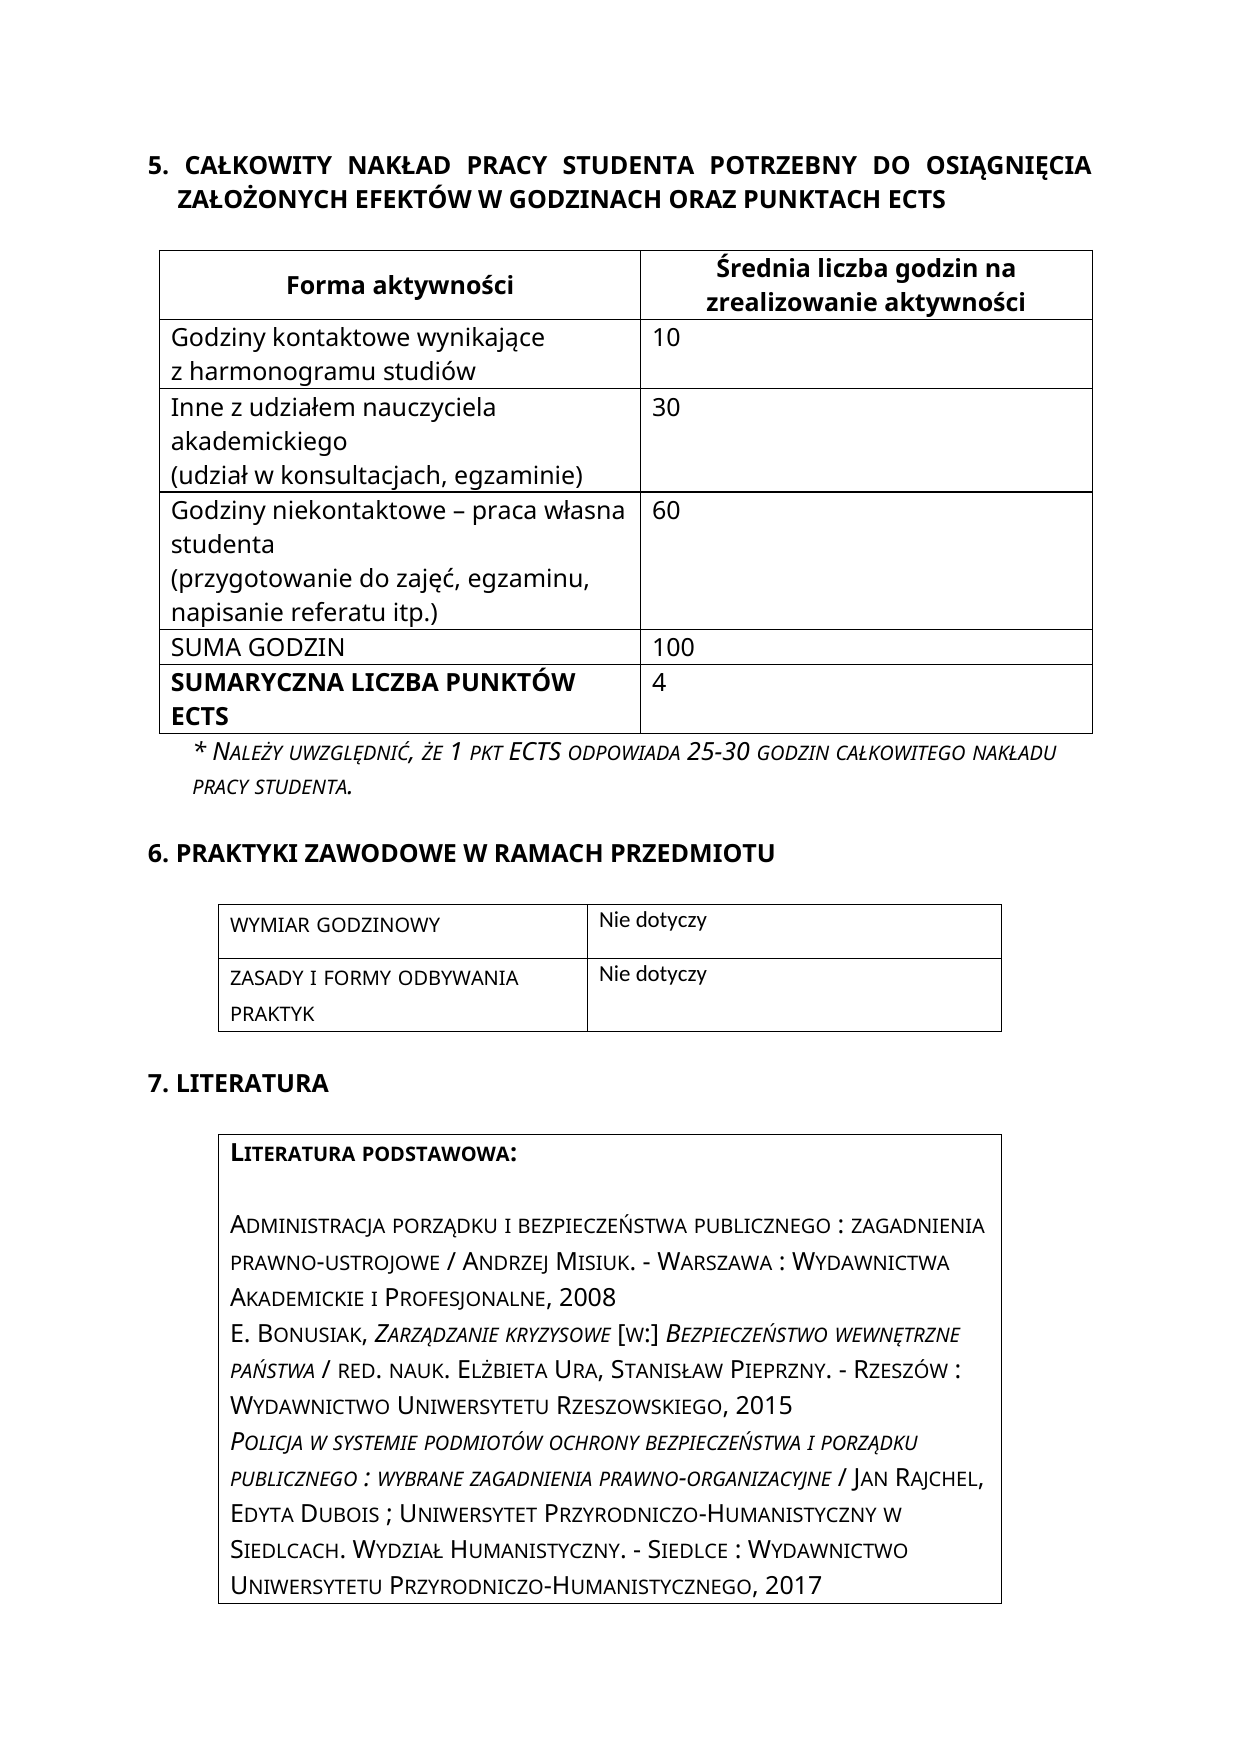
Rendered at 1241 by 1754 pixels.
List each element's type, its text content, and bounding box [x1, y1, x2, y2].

table_header Forma aktywności [160, 251, 640, 319]
table_header Średnia liczba godzin na zrealizowanie aktywności [641, 251, 1092, 319]
table_cell Inne z udziałem nauczyciela akademickiego (udział w konsultacjach, egzaminie) [160, 389, 640, 491]
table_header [219, 1135, 1001, 1603]
table_cell 4 [641, 665, 1092, 733]
table_header Nie dotyczy [588, 905, 1001, 958]
table_cell Nie dotyczy [588, 959, 1001, 1031]
table_cell Godziny kontaktowe wynikające z harmonogramu studiów [160, 320, 640, 388]
table_header wymiar godzinowy [219, 905, 587, 958]
table_cell SUMARYCZNA LICZBA PUNKTÓW ECTS [160, 665, 640, 733]
text 5. CAŁKOWITY NAKŁAD PRACY STUDENTA POTRZEBNY DO OSIĄGNIĘCIA ZAŁOŻONYCH EFEKTÓW W GODZINACH ORAZ PUNKTACH ECTS [148, 148, 1093, 216]
table_cell zasady i formy odbywania praktyk [219, 959, 587, 1031]
text 7. LITERATURA [148, 1066, 1093, 1100]
table_cell Godziny niekontaktowe – praca własna studenta (przygotowanie do zajęć, egzaminu, napisanie referatu itp.) [160, 493, 640, 629]
table_cell 60 [641, 493, 1092, 629]
text 6. PRAKTYKI ZAWODOWE W RAMACH PRZEDMIOTU [148, 836, 1093, 870]
table_cell 30 [641, 389, 1092, 491]
table_cell SUMA GODZIN [160, 630, 640, 664]
table_cell 10 [641, 320, 1092, 388]
text * Należy uwzględnić, że 1 pkt ECTS odpowiada 25-30 godzin całkowitego nakładu pracy studenta. [192, 734, 1093, 802]
table_cell 100 [641, 630, 1092, 664]
